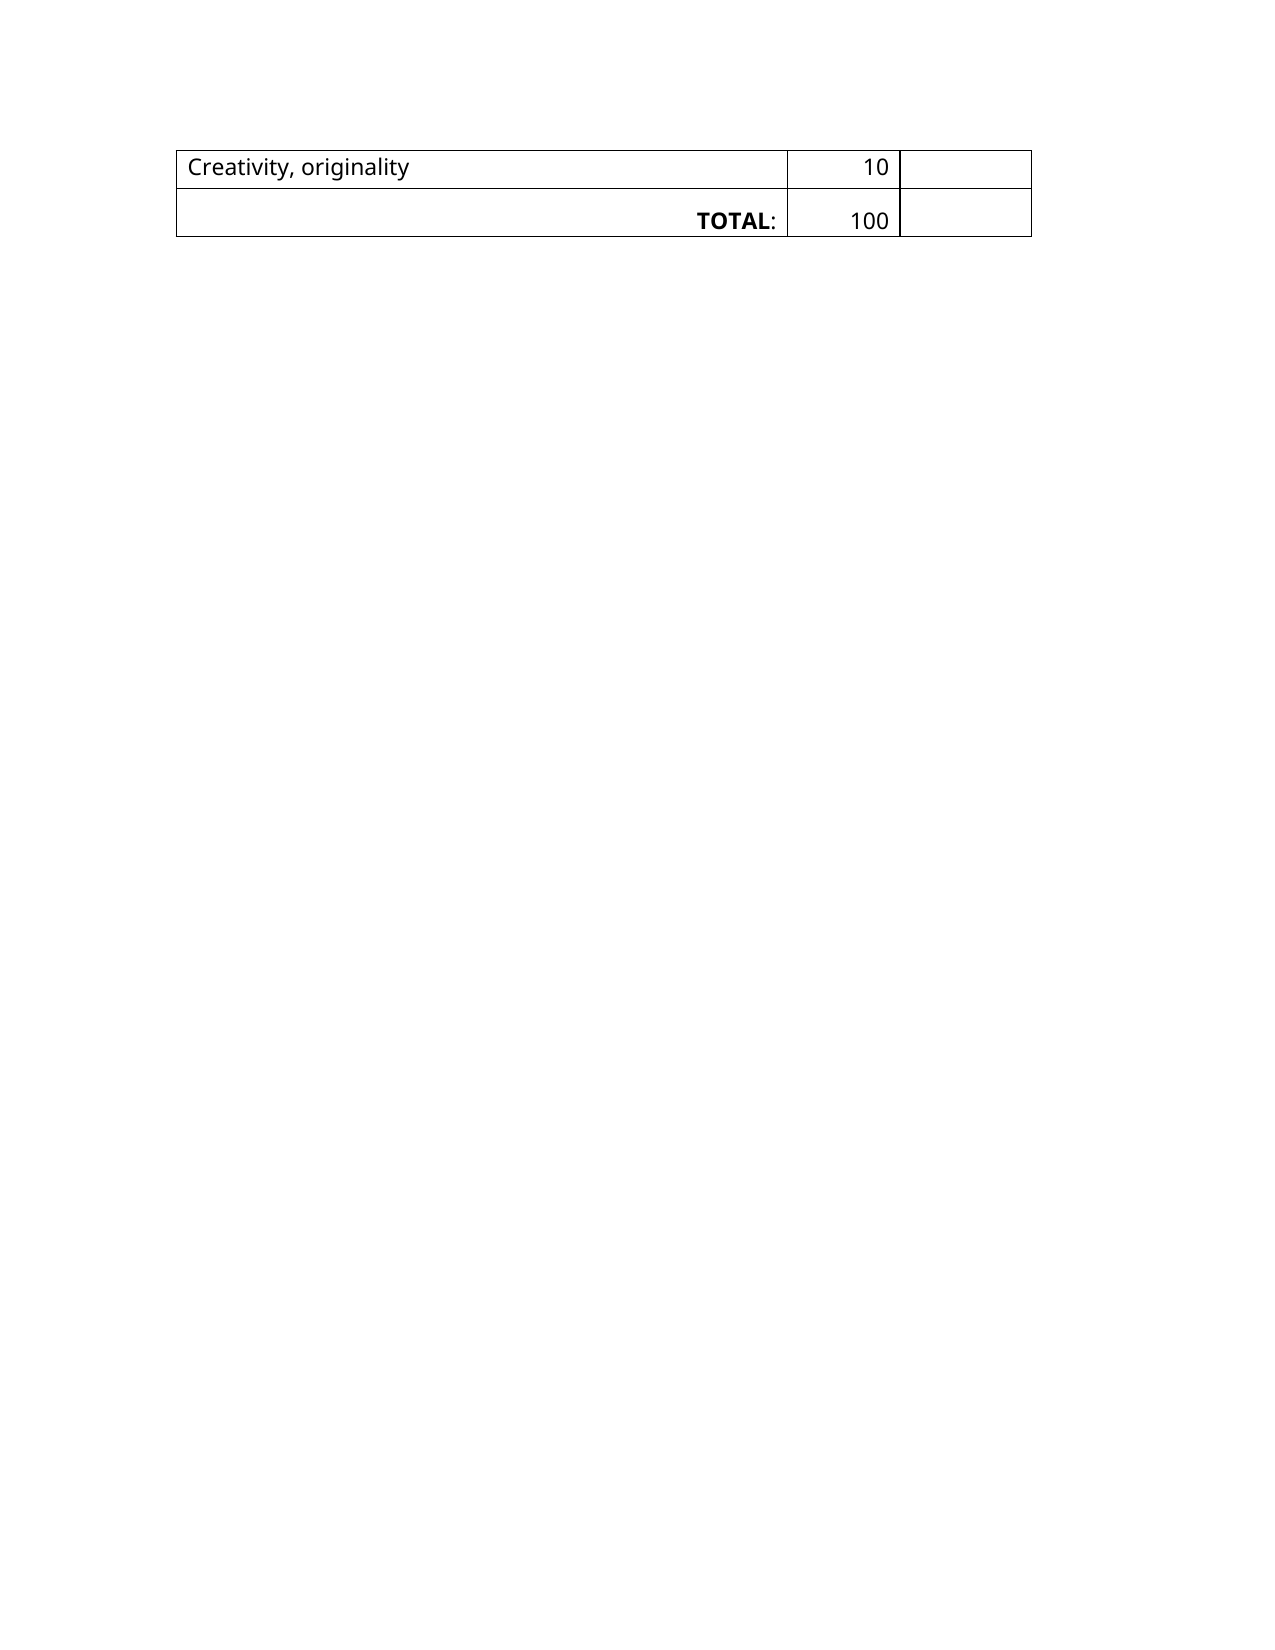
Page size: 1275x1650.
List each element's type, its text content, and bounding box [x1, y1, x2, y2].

table_cell 100 [788, 189, 899, 236]
table_cell 10 [788, 151, 899, 188]
table_cell [901, 151, 1031, 188]
table_cell Creativity, originality [177, 151, 787, 188]
table_cell [901, 189, 1031, 236]
table_cell TOTAL: [177, 189, 787, 236]
